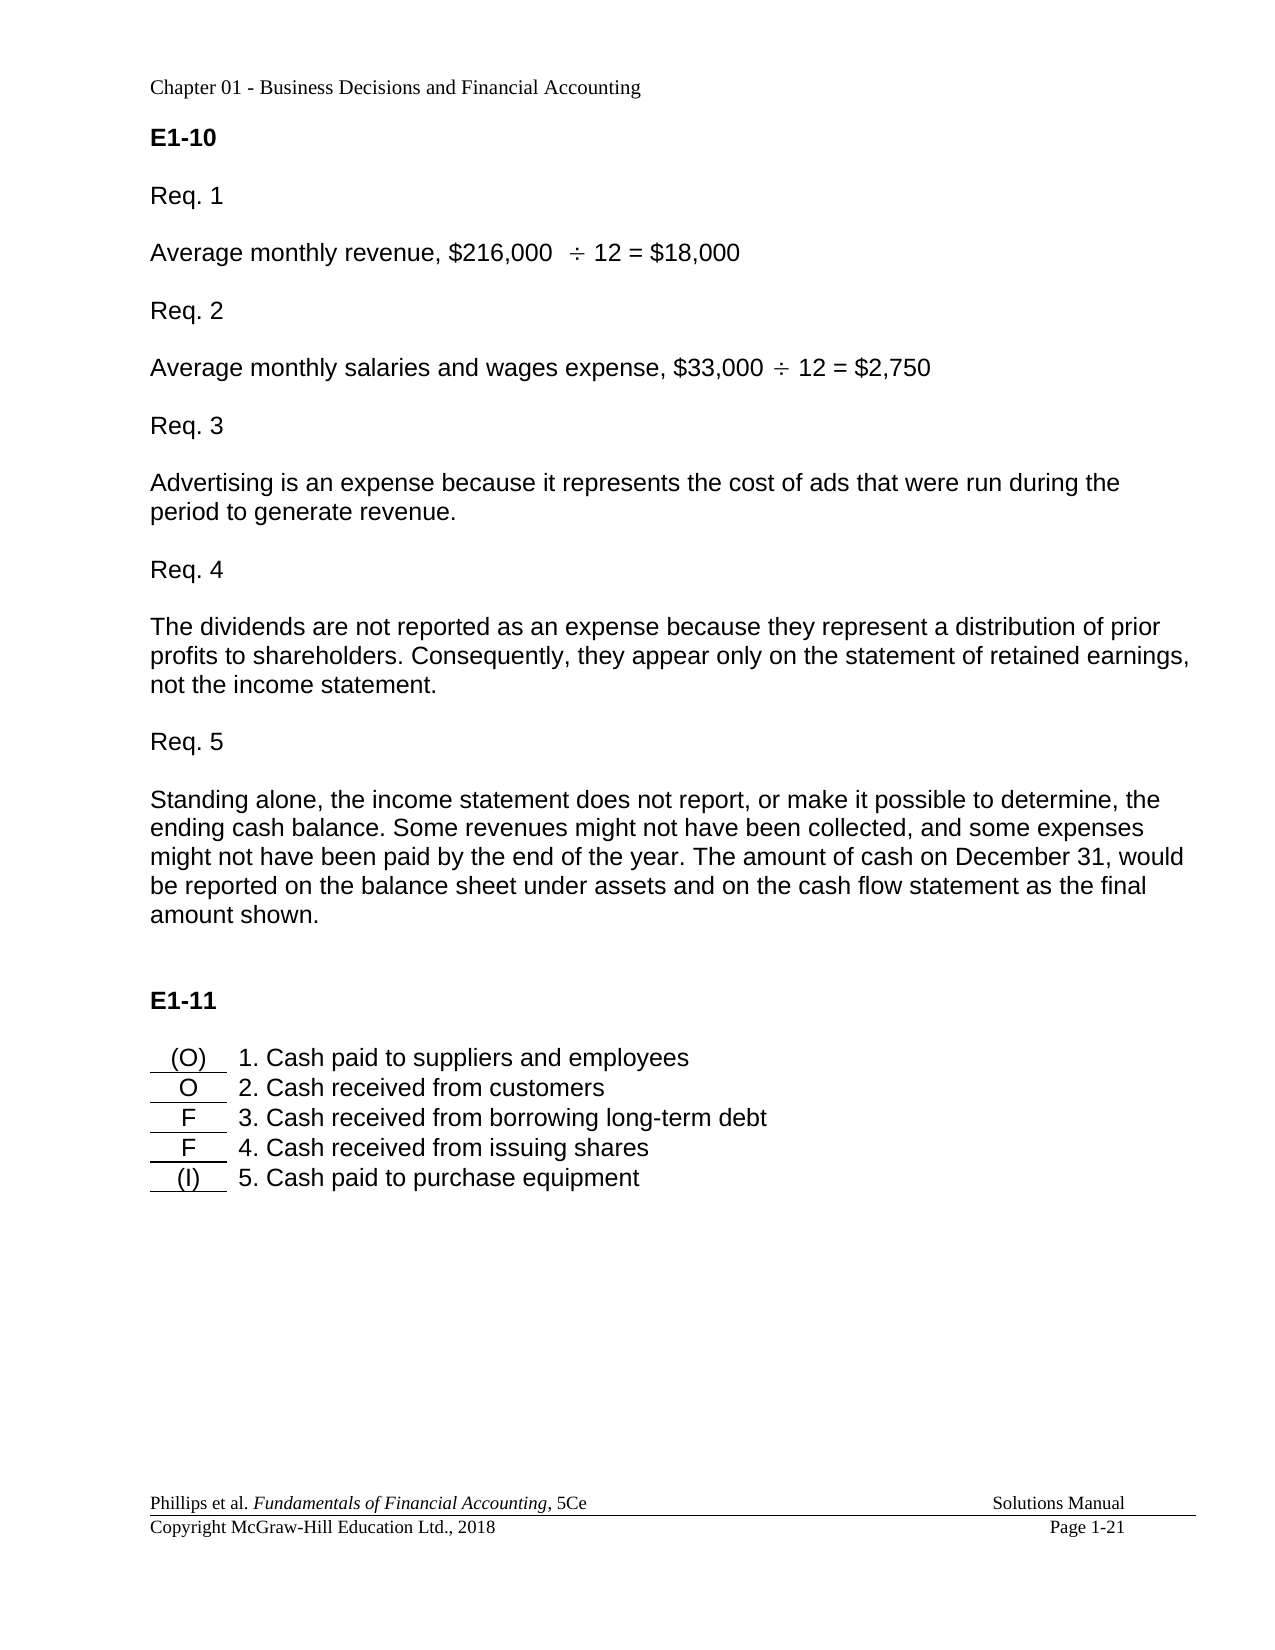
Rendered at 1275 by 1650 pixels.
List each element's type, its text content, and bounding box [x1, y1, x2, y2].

text Req. 1 [150, 181, 1196, 209]
text Standing alone, the income statement does not report, or make it possible to determine, the ending cash balance. Some revenues might not have been collected, and some expenses might not have been paid by the end of the year. The amount of cash on December 31, would be reported on the balance sheet under assets and on the cash flow statement as the final amount shown. [150, 784, 1196, 928]
table_cell 2. Cash received from customers [227, 1072, 1147, 1102]
text E1-10 [150, 123, 1196, 152]
text Req. 5 [150, 727, 1196, 756]
text Req. 4 [150, 554, 1196, 583]
table_cell 4. Cash received from issuing shares [227, 1132, 1147, 1161]
table_cell (I) [150, 1163, 227, 1191]
table_cell 3. Cash received from borrowing long-term debt [227, 1102, 1147, 1132]
table_cell O [150, 1073, 227, 1102]
text Req. 3 [150, 411, 1196, 439]
text The dividends are not reported as an expense because they represent a distribution of prior profits to shareholders. Consequently, they appear only on the statement of retained earnings, not the income statement. [150, 612, 1196, 698]
text Average monthly revenue, $216,000 12 = $18,000 [150, 238, 1196, 267]
text Average monthly salaries and wages expense, $33,000 12 = $2,750 [150, 353, 1196, 382]
text Req. 2 [150, 296, 1196, 324]
table_cell 5. Cash paid to purchase equipment [227, 1161, 1147, 1191]
text E1-11 [150, 986, 1196, 1014]
table_header 1. Cash paid to suppliers and employees [227, 1043, 1147, 1072]
table_header (O) [150, 1043, 227, 1072]
text Advertising is an expense because it represents the cost of ads that were run during the period to generate revenue. [150, 468, 1196, 526]
table_cell F [150, 1103, 227, 1132]
table_cell F [150, 1133, 227, 1161]
